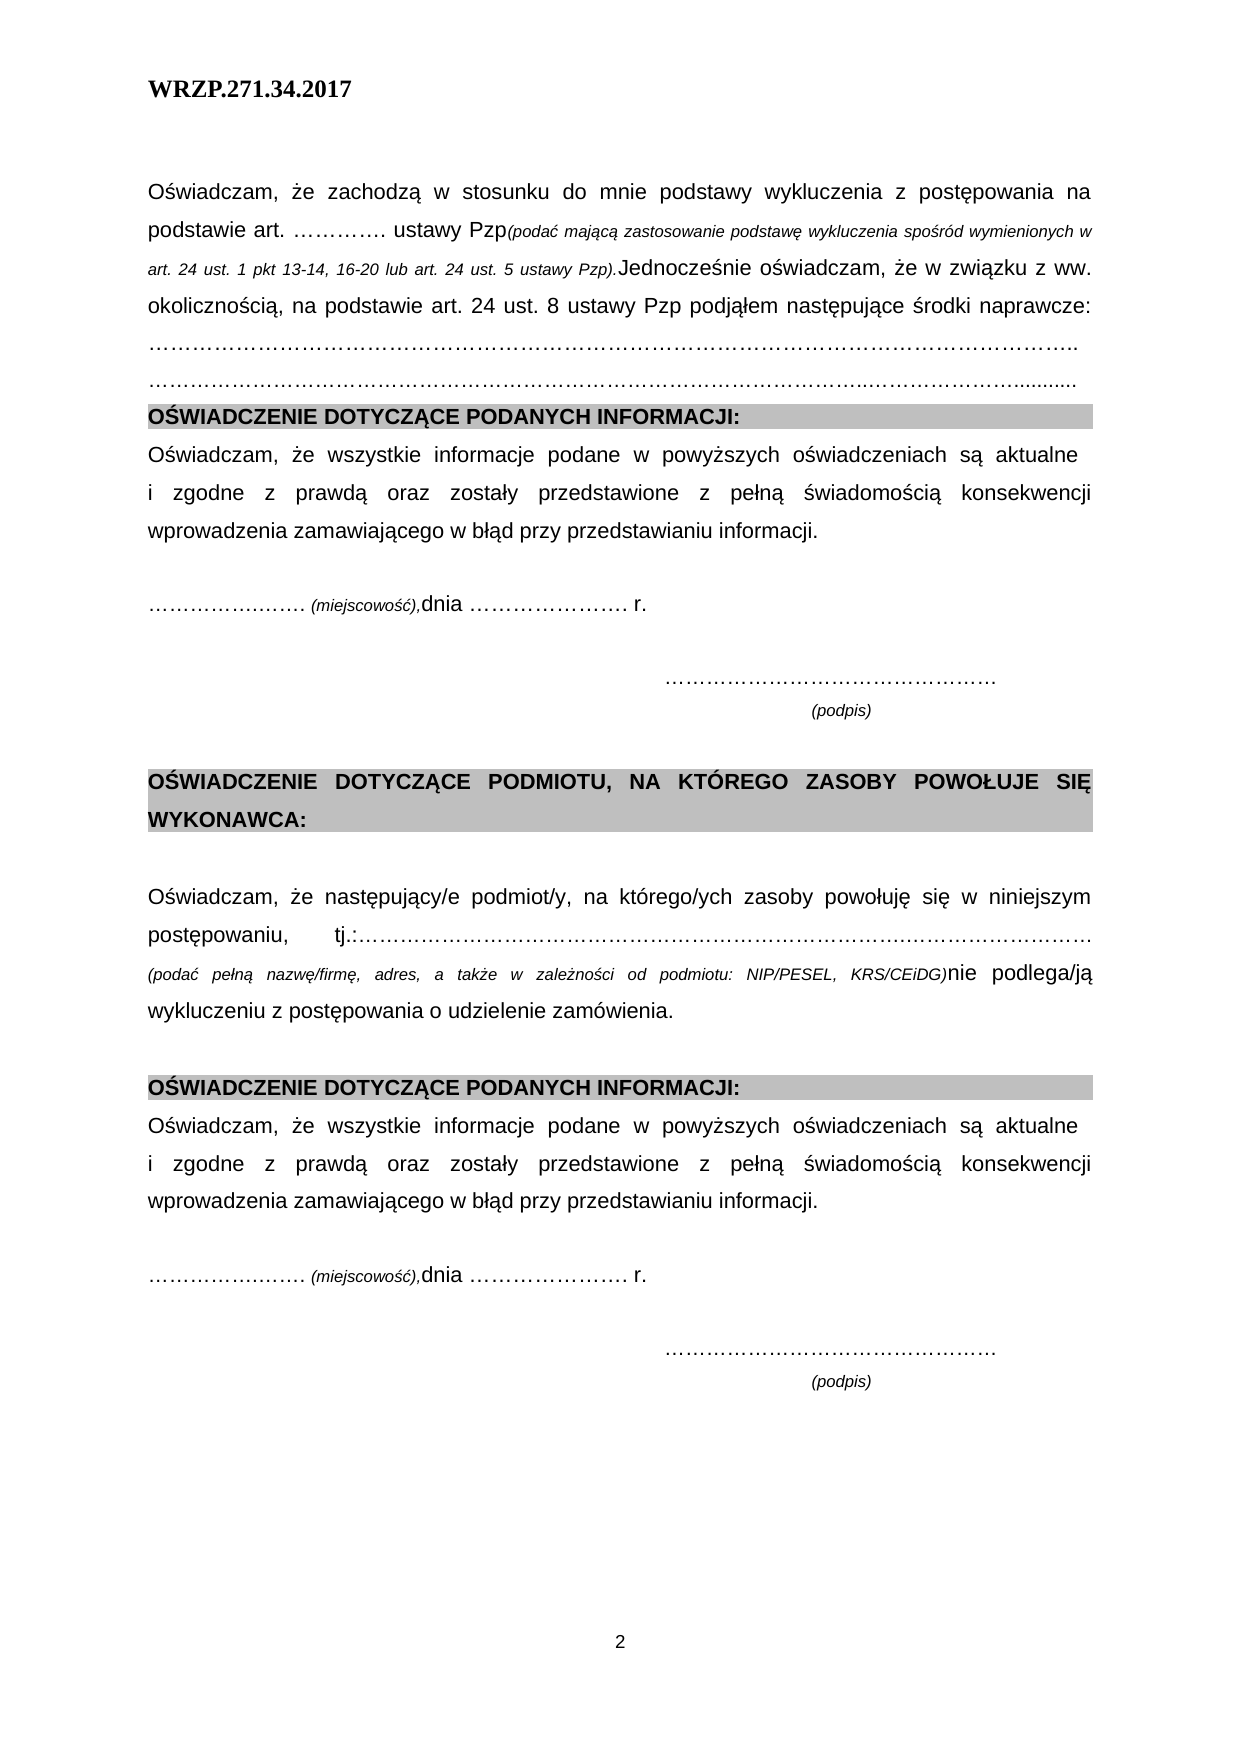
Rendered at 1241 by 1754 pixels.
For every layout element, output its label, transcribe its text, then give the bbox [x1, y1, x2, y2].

text OŚWIADCZENIE DOTYCZĄCE PODANYCH INFORMACJI: [148, 1075, 1093, 1100]
text (podpis) [738, 701, 1093, 720]
text Oświadczam, że wszystkie informacje podane w powyższych oświadczeniach są aktualne i zgodne z prawdą oraz zostały przedstawione z pełną świadomością konsekwencji wprowadzenia zamawiającego w błąd przy przedstawianiu informacji. [148, 1113, 1093, 1214]
text (podpis) [738, 1372, 1093, 1391]
text Oświadczam, że wszystkie informacje podane w powyższych oświadczeniach są aktualne i zgodne z prawdą oraz zostały przedstawione z pełną świadomością konsekwencji wprowadzenia zamawiającego w błąd przy przedstawianiu informacji. [148, 442, 1093, 543]
text ………………………………………… [148, 1336, 1093, 1360]
text OŚWIADCZENIE DOTYCZĄCE PODMIOTU, NA KTÓREGO ZASOBY POWOŁUJE SIĘ WYKONAWCA: [148, 769, 1093, 832]
text ………………………………………… [148, 665, 1093, 689]
text Oświadczam, że zachodzą w stosunku do mnie podstawy wykluczenia z postępowania na podstawie art. …………. ustawy Pzp(podać mającą zastosowanie podstawę wykluczenia spośród wymienionych w art. 24 ust. 1 pkt 13-14, 16-20 lub art. 24 ust. 5 ustawy Pzp).Jednocześnie oświadczam, że w związku z ww. okolicznością, na podstawie art. 24 ust. 8 ustawy Pzp podjąłem następujące środki naprawcze: ……………………………………………………………………………………………………………….. [148, 179, 1093, 356]
text OŚWIADCZENIE DOTYCZĄCE PODANYCH INFORMACJI: [148, 404, 1093, 429]
text …………………………………………………………………………………………..…………………........... [148, 368, 1093, 392]
text Oświadczam, że następujący/e podmiot/y, na którego/ych zasoby powołuję się w niniejszym postępowaniu, tj.:…………………………………………………………………….………………………(podać pełną nazwę/firmę, adres, a także w zależności od podmiotu: NIP/PESEL, KRS/CEiDG)nie podlega/ją wykluczeniu z postępowania o udzielenie zamówienia. [148, 884, 1093, 1023]
text …………….……. (miejscowość),dnia …………………. r. [148, 591, 1093, 616]
text …………….……. (miejscowość),dnia …………………. r. [148, 1262, 1093, 1287]
